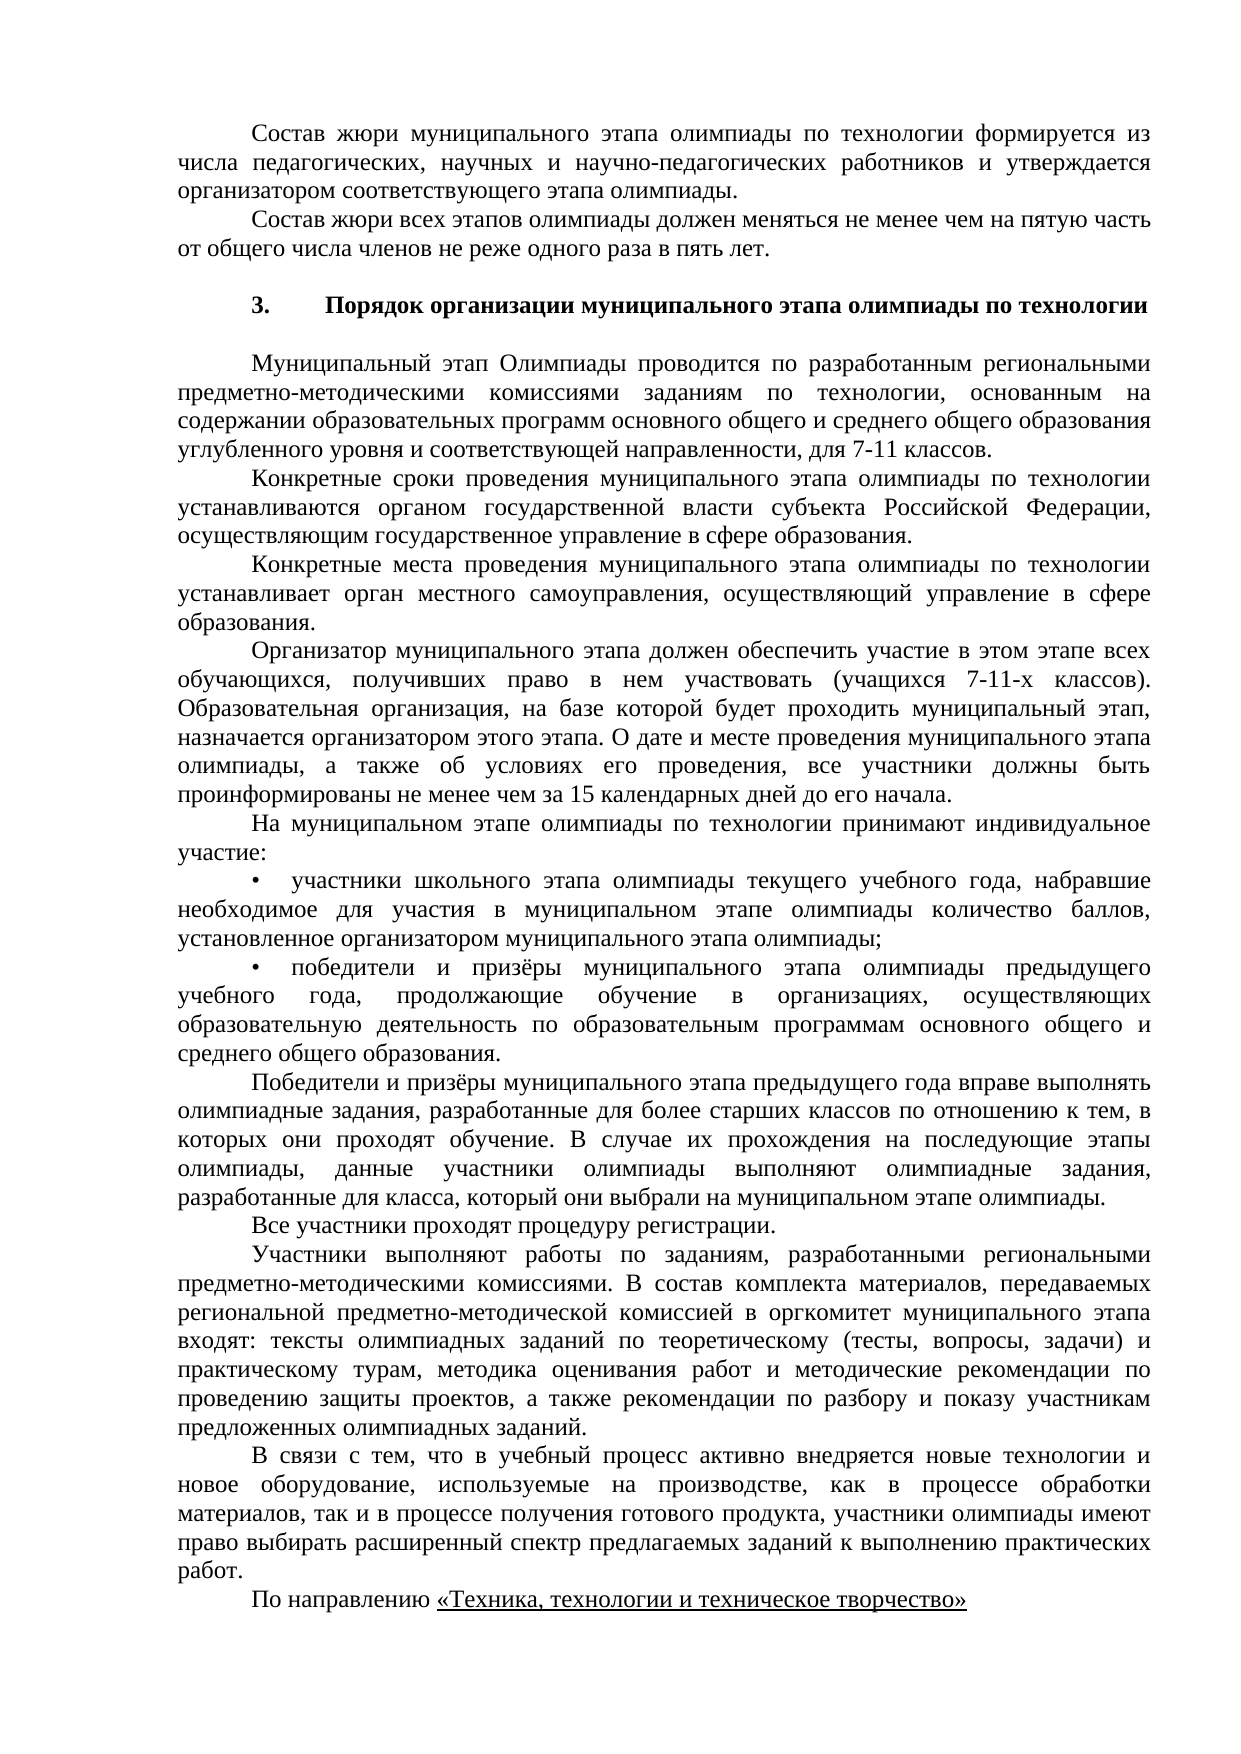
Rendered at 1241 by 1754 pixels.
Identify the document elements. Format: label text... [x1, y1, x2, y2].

text Конкретные сроки проведения муниципального этапа олимпиады по технологии устанавливаются органом государственной власти субъекта Российской Федерации, осуществляющим государственное управление в сфере образования. [177, 463, 1152, 549]
list Порядок организации муниципального этапа олимпиады по технологии [177, 291, 1152, 319]
text Состав жюри муниципального этапа олимпиады по технологии формируется из числа педагогических, научных и научно-педагогических работников и утверждается организатором соответствующего этапа олимпиады. [177, 118, 1152, 204]
text В связи с тем, что в учебный процесс активно внедряется новые технологии и новое оборудование, используемые на производстве, как в процессе обработки материалов, так и в процессе получения готового продукта, участники олимпиады имеют право выбирать расширенный спектр предлагаемых заданий к выполнению практических работ. [177, 1441, 1152, 1584]
text Организатор муниципального этапа должен обеспечить участие в этом этапе всех обучающихся, получивших право в нем участвовать (учащихся 7-11-х классов). Образовательная организация, на базе которой будет проходить муниципальный этап, назначается организатором этого этапа. О дате и месте проведения муниципального этапа олимпиады, а также об условиях его проведения, все участники должны быть проинформированы не менее чем за 15 календарных дней до его начала. [177, 636, 1152, 808]
text По направлению «Техника, технологии и техническое творчество» [177, 1584, 1152, 1613]
text Победители и призёры муниципального этапа предыдущего года вправе выполнять олимпиадные задания, разработанные для более старших классов по отношению к тем, в которых они проходят обучение. В случае их прохождения на последующие этапы олимпиады, данные участники олимпиады выполняют олимпиадные задания, разработанные для класса, который они выбрали на муниципальном этапе олимпиады. [177, 1067, 1152, 1211]
list победители и призёры муниципального этапа олимпиады предыдущего учебного года, продолжающие обучение в организациях, осуществляющих образовательную деятельность по образовательным программам основного общего и среднего общего образования. [177, 952, 1152, 1067]
text Состав жюри всех этапов олимпиады должен меняться не менее чем на пятую часть от общего числа членов не реже одного раза в пять лет. [177, 204, 1152, 262]
text Конкретные места проведения муниципального этапа олимпиады по технологии устанавливает орган местного самоуправления, осуществляющий управление в сфере образования. [177, 549, 1152, 636]
text Все участники проходят процедуру регистрации. [177, 1211, 1152, 1239]
list участники школьного этапа олимпиады текущего учебного года, набравшие необходимое для участия в муниципальном этапе олимпиады количество баллов, установленное организатором муниципального этапа олимпиады; [177, 866, 1152, 952]
text Участники выполняют работы по заданиям, разработанными региональными предметно-методическими комиссиями. В состав комплекта материалов, передаваемых региональной предметно-методической комиссией в оргкомитет муниципального этапа входят: тексты олимпиадных заданий по теоретическому (тесты, вопросы, задачи) и практическому турам, методика оценивания работ и методические рекомендации по проведению защиты проектов, а также рекомендации по разбору и показу участникам предложенных олимпиадных заданий. [177, 1239, 1152, 1441]
text Муниципальный этап Олимпиады проводится по разработанным региональными предметно-методическими комиссиями заданиям по технологии, основанным на содержании образовательных программ основного общего и среднего общего образования углубленного уровня и соответствующей направленности, для 7-11 классов. [177, 348, 1152, 463]
text На муниципальном этапе олимпиады по технологии принимают индивидуальное участие: [177, 808, 1152, 866]
